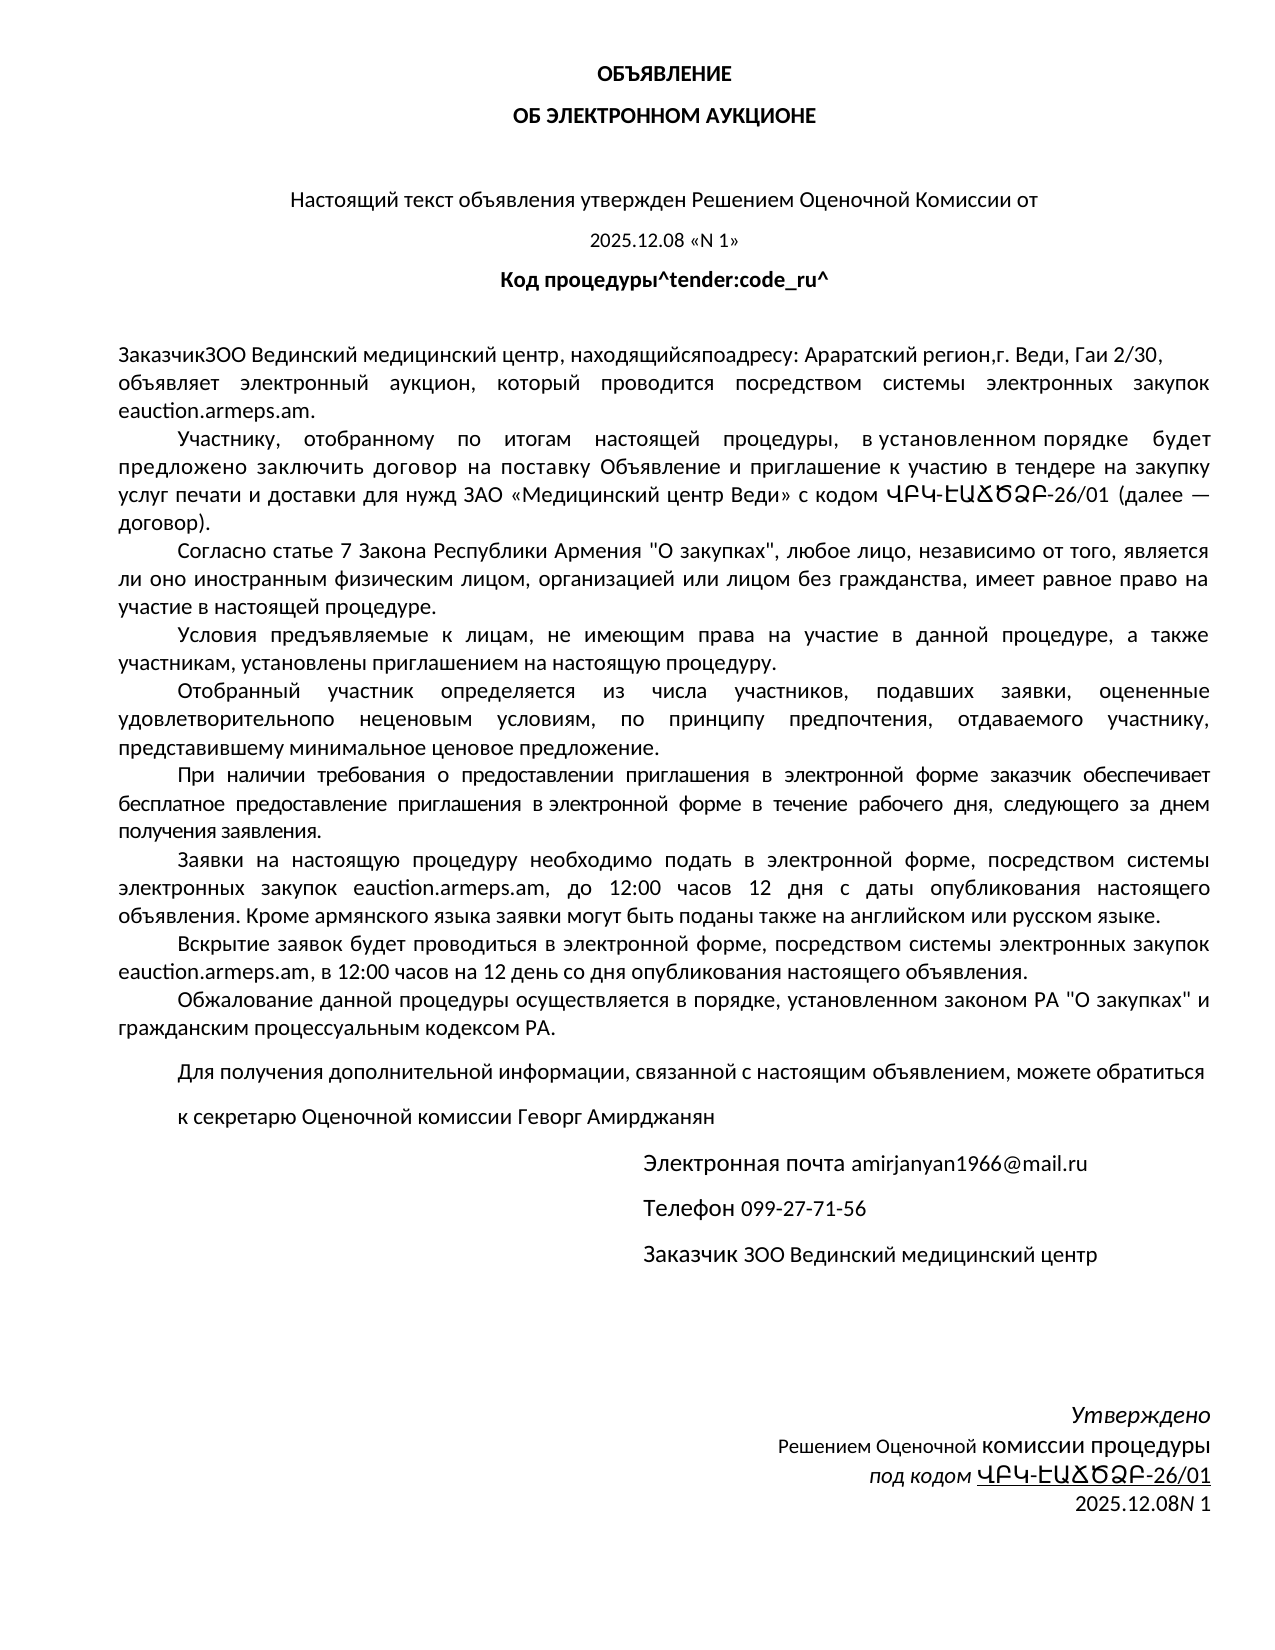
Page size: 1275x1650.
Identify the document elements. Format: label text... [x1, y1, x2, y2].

text Код процедуры^tender:code_ru^ [118, 265, 1211, 293]
text Для получения дополнительной информации, связанной с настоящим объявлением, можете обратиться [118, 1057, 1211, 1086]
text Телефон 099-27-71-56 [643, 1193, 1211, 1223]
text Настоящий текст объявления утвержден Решением Оценочной Комиссии от [118, 185, 1211, 213]
text Условия предъявляемые к лицам, не имеющим права на участие в данной процедуре, а также участникам, установлены приглашением на настоящую процедуру. [118, 621, 1211, 677]
text ОБ ЭЛЕКТРОННОМ АУКЦИОНЕ [118, 101, 1211, 129]
text к секретарю Оценочной комиссии Геворг Амирджанян [118, 1102, 1211, 1130]
text под кодом ՎԲԿ-ԷԱՃԾՁԲ-26/01 2025.12.08 N 1 [118, 1460, 1211, 1517]
text Согласно статье 7 Закона Республики Армения "О закупках", любое лицо, независимо от того, является ли оно иностранным физическим лицом, организацией или лицом без гражданства, имеет равное право на участие в настоящей процедуре. [118, 536, 1211, 621]
text Заказчик ЗОО Вединский медицинский центр [595, 1238, 1211, 1269]
text Вскрытие заявок будет проводиться в электронной форме, посредством системы электронных закупок eauction.armeps.am, в 12:00 часов на 12 день со дня опубликования настоящего объявления. [118, 929, 1211, 985]
text Решением Оценочной комиссии процедуры [118, 1429, 1211, 1460]
text Участнику, отобранному по итогам настоящей процедуры, в установленном порядке будет предложено заключить договор на поставку Объявление и приглашение к участию в тендере на закупку услуг печати и доставки для нужд ЗАО «Медицинский центр Веди» с кодом ՎԲԿ-ԷԱՃԾՁԲ-26/01 (далее — договор). [118, 424, 1211, 536]
text объявляет электронный аукцион, который проводится посредством системы электронных закупок eauction.armeps.am. [118, 368, 1211, 424]
text ОБЪЯВЛЕНИЕ [118, 59, 1211, 87]
text ЗаказчикЗОО Вединский медицинский центр, находящийсяпоадресу: Араратский регион,г. Веди, Гаи 2/30, [118, 340, 1211, 368]
text 2025.12.08 «N 1» [118, 227, 1211, 252]
text Обжалование данной процедуры осуществляется в порядке, установленном законом РА "О закупках" и гражданским процессуальным кодексом РА. [118, 985, 1211, 1041]
text При наличии требования о предоставлении приглашения в электронной форме заказчик обеспечивает бесплатное предоставление приглашения в электронной форме в течение рабочего дня, следующего за днем получения заявления. [118, 761, 1211, 845]
text Утверждено [118, 1399, 1211, 1429]
text Электронная почта amirjanyan1966@mail.ru [643, 1147, 1211, 1177]
text Заявки на настоящую процедуру необходимо подать в электронной форме, посредством системы электронных закупок eauction.armeps.am, до 12:00 часов 12 дня с даты опубликования настоящего объявления. Кроме армянского языка заявки могут быть поданы также на английском или русском языке. [118, 845, 1211, 929]
text Отобранный участник определяется из числа участников, подавших заявки, оцененные удовлетворительнопо неценовым условиям, по принципу предпочтения, отдаваемого участнику, представившему минимальное ценовое предложение. [118, 677, 1211, 761]
